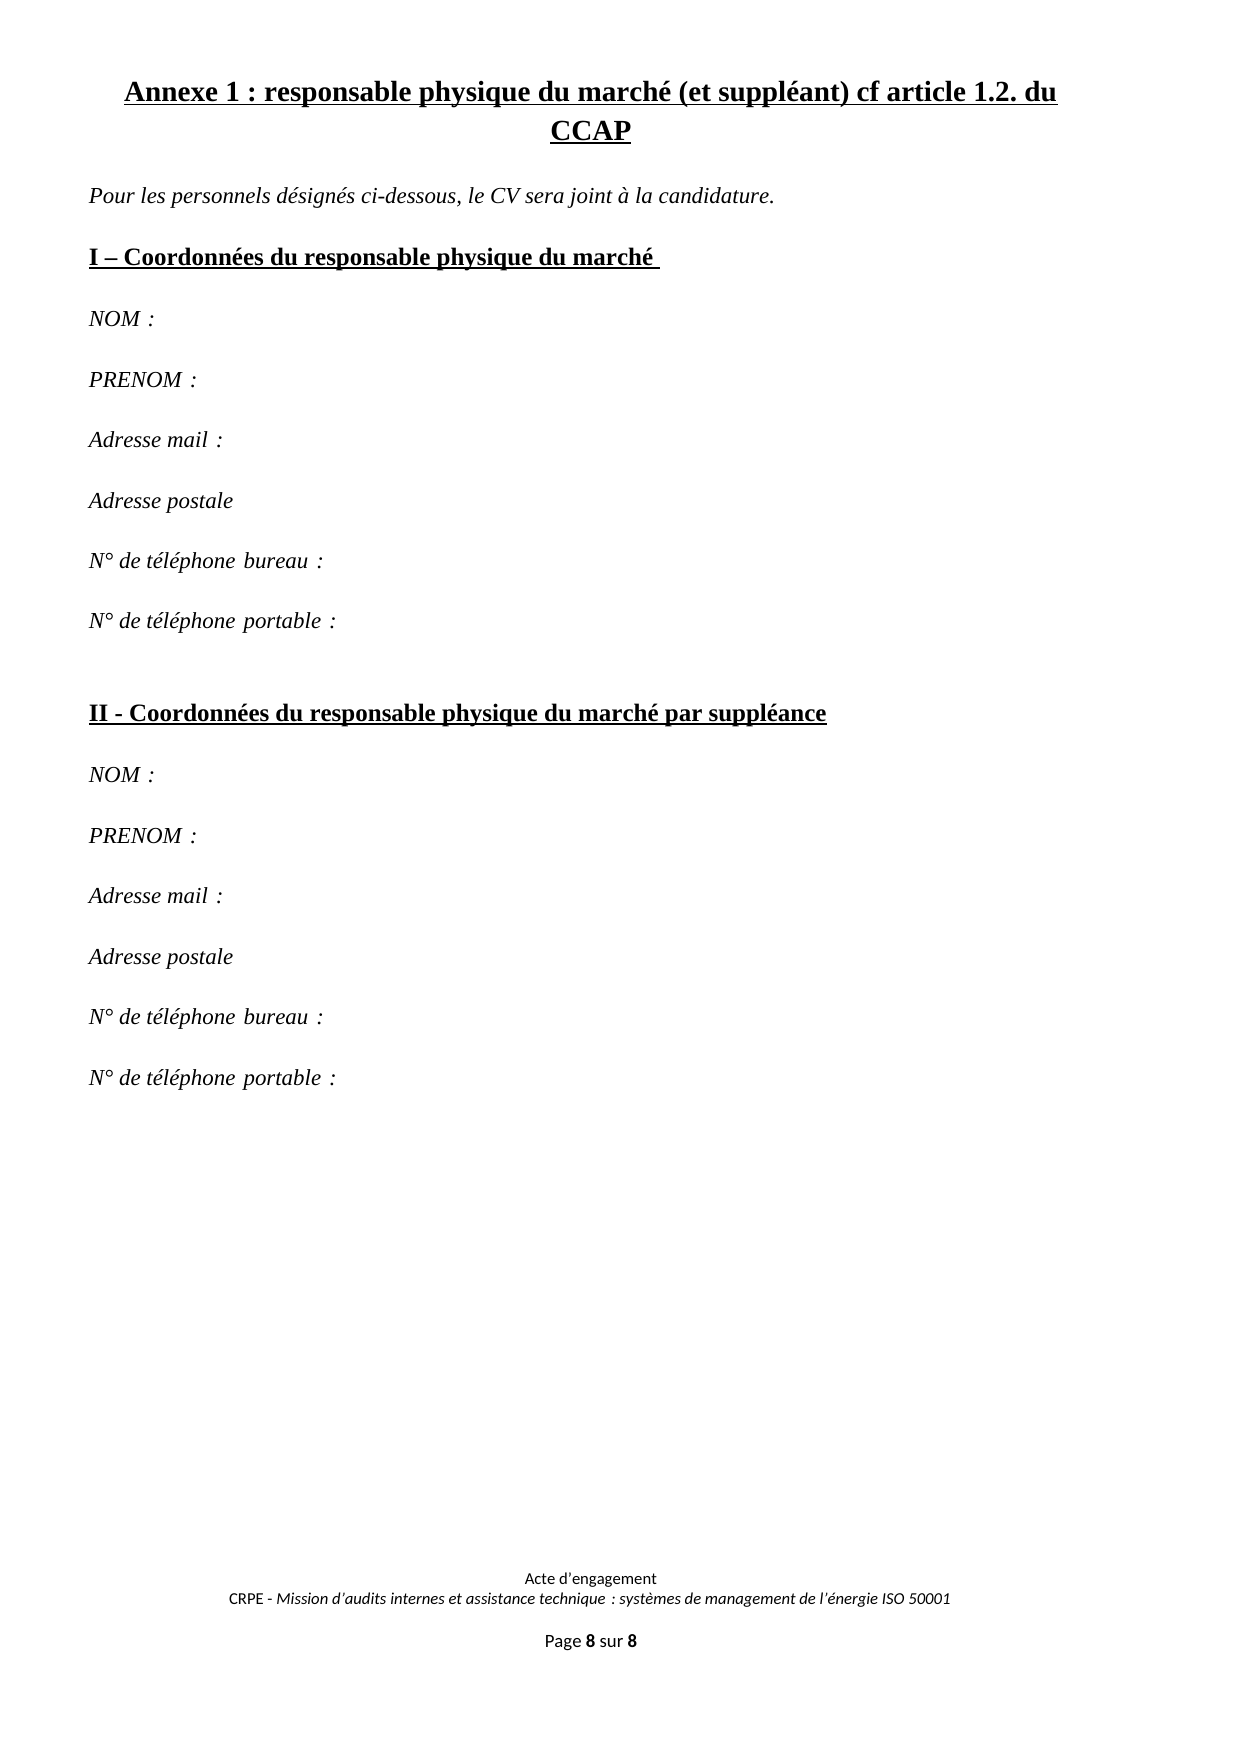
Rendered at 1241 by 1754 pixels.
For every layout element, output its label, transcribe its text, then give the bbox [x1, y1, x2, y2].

text N° de téléphone portable : [89, 1063, 1093, 1090]
text Adresse mail : [89, 882, 1093, 909]
text Adresse mail : [89, 426, 1093, 453]
text II - Coordonnées du responsable physique du marché par suppléance [89, 698, 1093, 727]
text NOM : [89, 306, 1093, 332]
text Adresse postale [89, 943, 1093, 969]
text Pour les personnels désignés ci-dessous, le CV sera joint à la candidature. [89, 182, 1093, 208]
text Adresse postale [89, 487, 1093, 513]
text NOM : [89, 761, 1093, 788]
text Annexe 1 : responsable physique du marché (et suppléant) cf article 1.2. du CCAP [89, 74, 1093, 147]
text I – Coordonnées du responsable physique du marché [89, 242, 1093, 271]
text N° de téléphone portable : [89, 608, 1093, 634]
text N° de téléphone bureau : [89, 1003, 1093, 1029]
text PRENOM : [89, 822, 1093, 848]
text PRENOM : [89, 366, 1093, 392]
text N° de téléphone bureau : [89, 547, 1093, 573]
